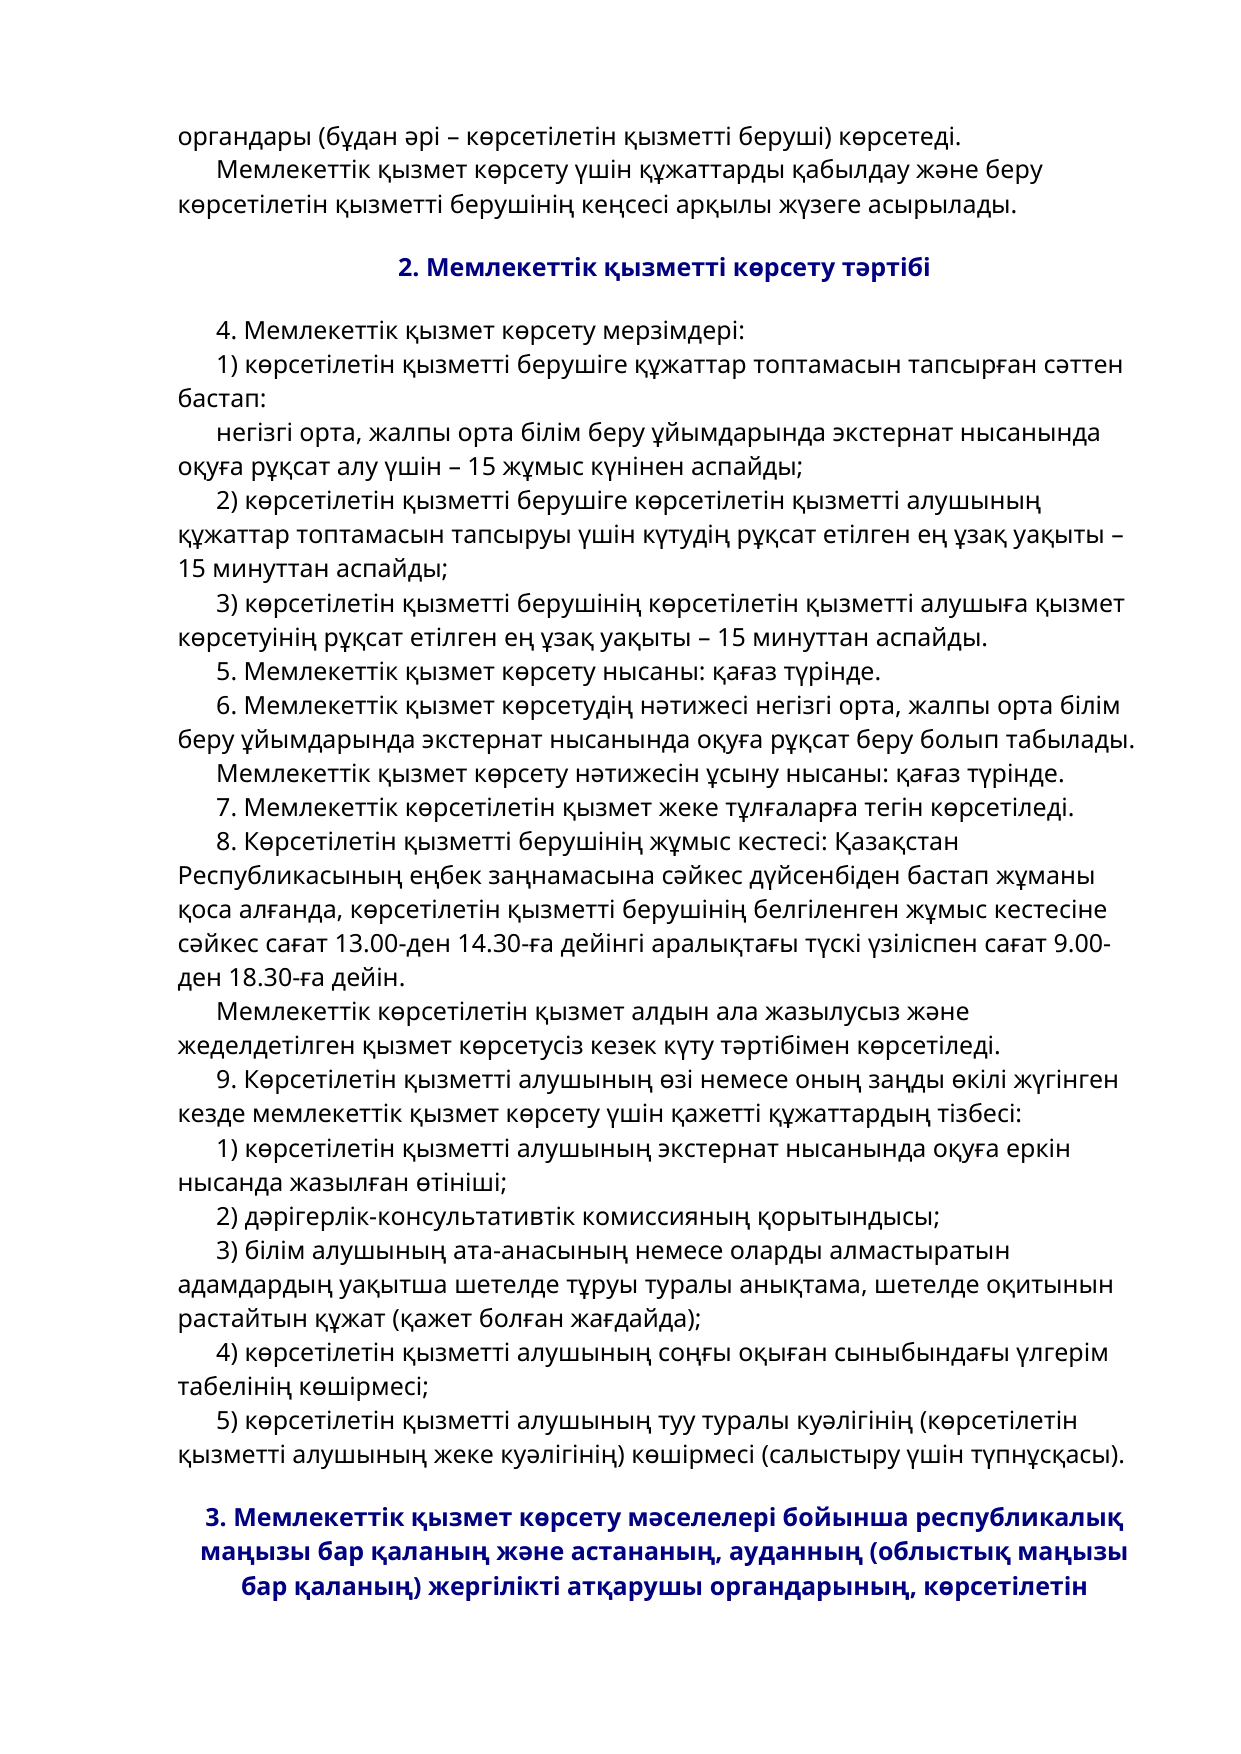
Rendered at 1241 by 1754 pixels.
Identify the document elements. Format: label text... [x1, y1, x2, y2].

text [177, 118, 1152, 220]
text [177, 1500, 1152, 1602]
text 4. Мемлекеттік қызмет көрсету мерзімдері: 1) көрсетілетін қызметті берушіге құжаттар топтамасын тапсырған сәттен бастап: негізгі орта, жалпы орта білім беру ұйымдарында экстернат нысанында оқуға рұқсат алу үшін – 15 жұмыс күнінен аспайды; 2) көрсетілетін қызметті берушіге көрсетілетін қызметті алушының құжаттар топтамасын тапсыруы үшін күтудің рұқсат етілген ең ұзақ уақыты – 15 минуттан аспайды; 3) көрсетілетін қызметті берушінің көрсетілетін қызметті алушыға қызмет көрсетуінің рұқсат етілген ең ұзақ уақыты – 15 минуттан аспайды. 5. Мемлекеттік қызмет көрсету нысаны: қағаз түрінде. 6. Мемлекеттік қызмет көрсетудің нәтижесі негізгі орта, жалпы орта білім беру ұйымдарында экстернат нысанында оқуға рұқсат беру болып табылады. Мемлекеттік қызмет көрсету нәтижесін ұсыну нысаны: қағаз түрінде. 7. Мемлекеттік көрсетілетін қызмет жеке тұлғаларға тегін көрсетіледі. 8. Көрсетілетін қызметті берушінің жұмыс кестесі: Қазақстан Республикасының еңбек заңнамасына сәйкес дүйсенбіден бастап жұманы қоса алғанда, көрсетілетін қызметті берушінің белгіленген жұмыс кестесіне сәйкес сағат 13.00-ден 14.30-ға дейінгі аралықтағы түскі үзіліспен сағат 9.00-ден 18.30-ға дейін. Мемлекеттік көрсетілетін қызмет алдын ала жазылусыз және жеделдетілген қызмет көрсетусіз кезек күту тәртібімен көрсетіледі. 9. Көрсетілетін қызметті алушының өзі немесе оның заңды өкілі жүгінген кезде мемлекеттік қызмет көрсету үшін қажетті құжаттардың тізбесі: 1) көрсетілетін қызметті алушының экстернат нысанында оқуға еркін нысанда жазылған өтініші; 2) дәрігерлік-консультативтік комиссияның қорытындысы; 3) білім алушының ата-анасының немесе оларды алмастыратын адамдардың уақытша шетелде тұруы туралы анықтама, шетелде оқитынын растайтын құжат (қажет болған жағдайда); 4) көрсетілетін қызметті алушының соңғы оқыған сыныбындағы үлгерім табелінің көшірмесі; 5) көрсетілетін қызметті алушының туу туралы куәлігінің (көрсетілетін қызметті алушының жеке куәлігінің) көшірмесі (салыстыру үшін түпнұсқасы). [177, 313, 1152, 1471]
text 2. Мемлекеттік қызметті көрсету тәртібі [177, 249, 1152, 283]
